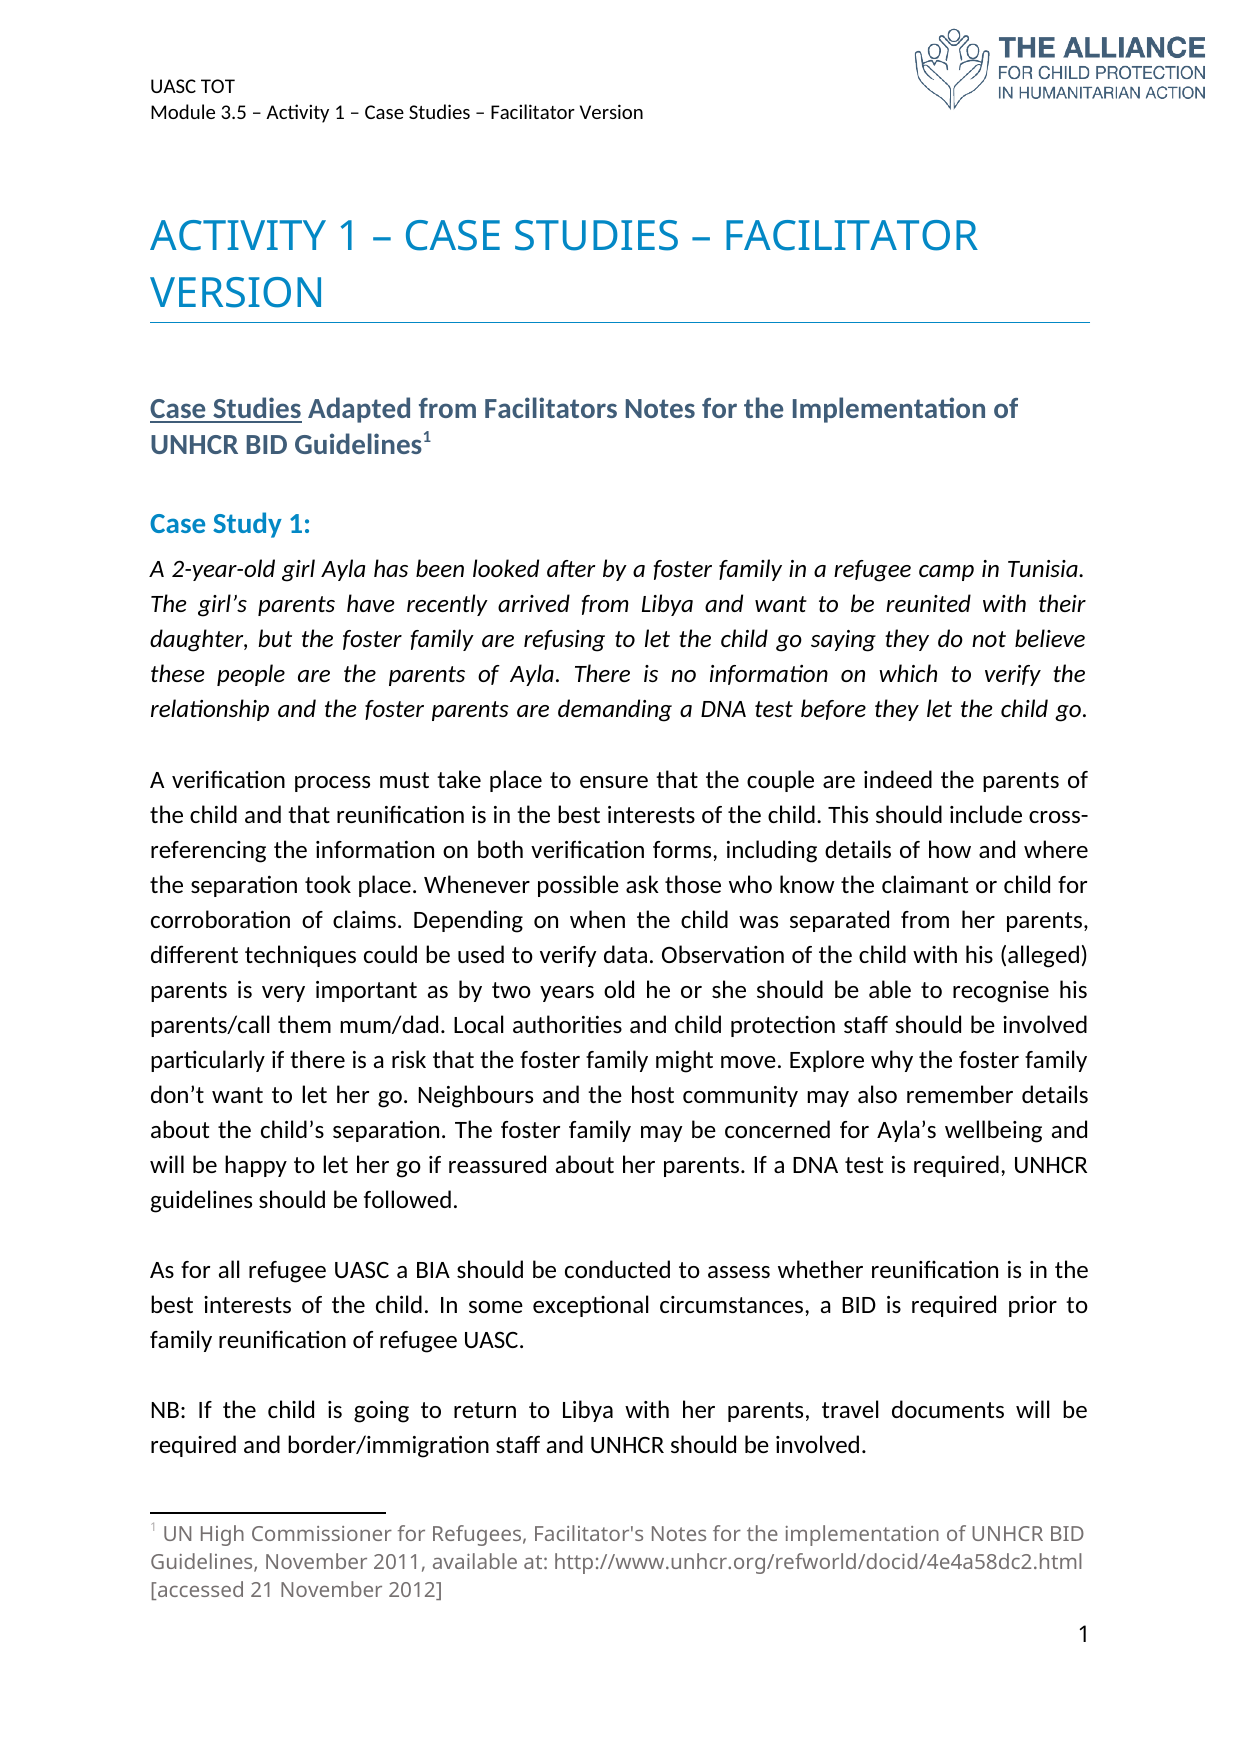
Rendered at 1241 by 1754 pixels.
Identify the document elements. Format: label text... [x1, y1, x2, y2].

subtitle Case Studies Adapted from Facilitators Notes for the Implementation of UNHCR BID Guidelines [150, 391, 1090, 462]
subtitle Case Study 1: [150, 505, 1090, 540]
picture [883, 0, 1241, 136]
text A 2-year-old girl Ayla has been looked after by a foster family in a refugee camp in Tunisia. The girl’s parents have recently arrived from Libya and want to be reunited with their daughter, but the foster family are refusing to let the child go saying they do not believe these people are the parents of Ayla. There is no information on which to verify the relationship and the foster parents are demanding a DNA test before they let the child go. [150, 553, 1090, 759]
text NB: If the child is going to return to Libya with her parents, travel documents will be required and border/immigration staff and UNHCR should be involved. [150, 1394, 1090, 1459]
text As for all refugee UASC a BIA should be conducted to assess whether reunification is in the best interests of the child. In some exceptional circumstances, a BID is required prior to family reunification of refugee UASC. [150, 1254, 1090, 1354]
text A verification process must take place to ensure that the couple are indeed the parents of the child and that reunification is in the best interests of the child. This should include cross-referencing the information on both verification forms, including details of how and where the separation took place. Whenever possible ask those who know the claimant or child for corroboration of claims. Depending on when the child was separated from her parents, different techniques could be used to verify data. Observation of the child with his (alleged) parents is very important as by two years old he or she should be able to recognise his parents/call them mum/dad. Local authorities and child protection staff should be involved particularly if there is a risk that the foster family might move. Explore why the foster family don’t want to let her go. Neighbours and the host community may also remember details about the child’s separation. The foster family may be concerned for Ayla’s wellbeing and will be happy to let her go if reassured about her parents. If a DNA test is required, UNHCR guidelines should be followed. [150, 764, 1090, 1214]
subtitle Activity 1 – Case Studies – Facilitator Version [150, 206, 1090, 322]
